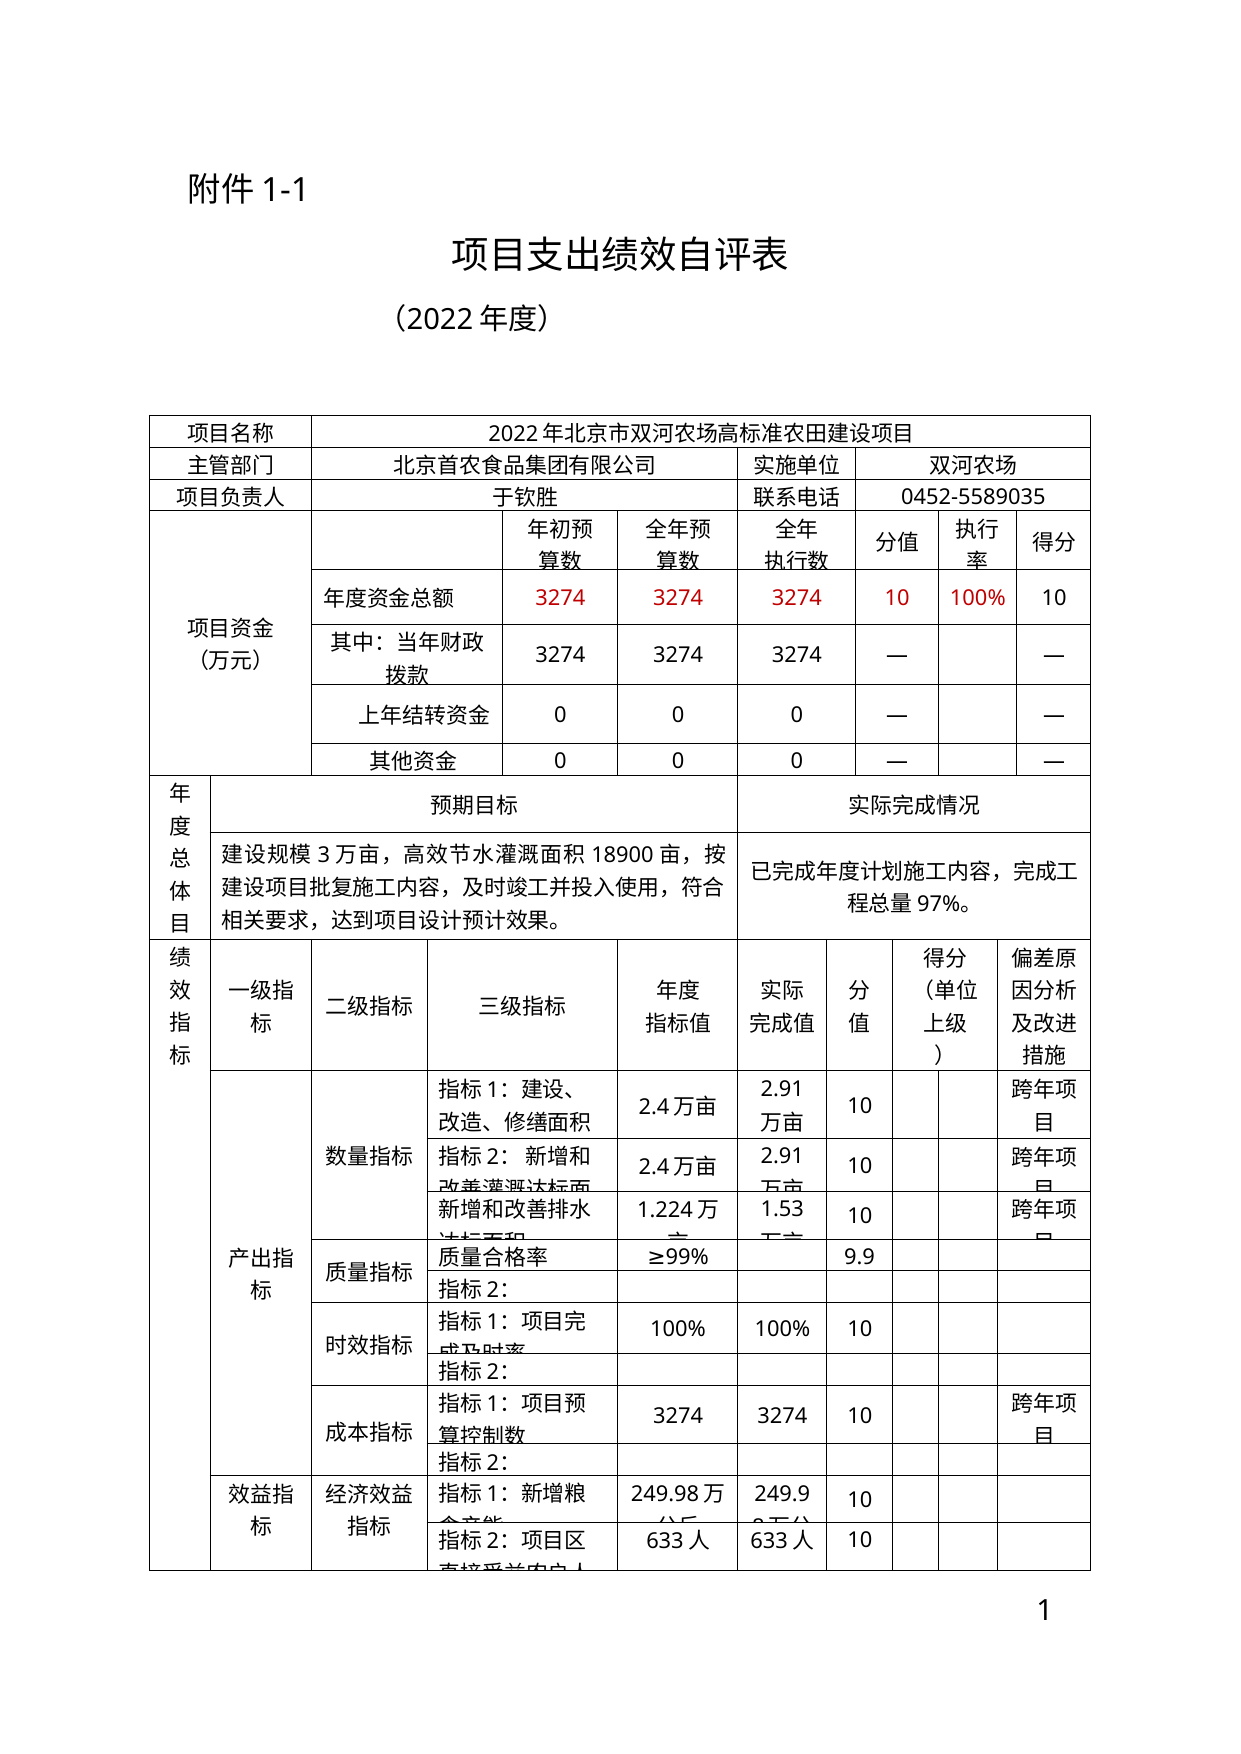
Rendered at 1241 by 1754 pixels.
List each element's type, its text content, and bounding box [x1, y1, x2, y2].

table_cell [998, 1271, 1090, 1302]
table_cell 实际完成情况 [738, 776, 1090, 832]
table_cell [618, 1354, 737, 1385]
table_cell 10 [827, 1139, 892, 1191]
table_cell [998, 1240, 1090, 1270]
table_cell [827, 1271, 892, 1302]
table_header 项目名称 [150, 416, 311, 447]
table_cell — [856, 744, 938, 775]
table_cell 实施单位 [738, 448, 855, 478]
table_cell 10 [827, 1192, 892, 1238]
table_cell 二级指标 [312, 940, 427, 1070]
text （2022年度） [187, 285, 1053, 350]
table_cell — [856, 625, 938, 684]
table_cell 得分 [1017, 511, 1090, 569]
table_cell [738, 1354, 826, 1385]
table_header 2022年北京市双河农场高标准农田建设项目 [312, 416, 1090, 447]
table_cell 新增和改善排水达标面积 [428, 1192, 617, 1238]
table_cell [893, 1444, 938, 1475]
table_cell 10 [1017, 570, 1090, 624]
table_cell 效益指标 [211, 1476, 311, 1570]
table_cell [939, 1386, 997, 1443]
table_cell 联系电话 [738, 480, 855, 510]
table_cell [998, 1444, 1090, 1475]
table_cell — [1017, 685, 1090, 743]
table_cell [998, 1523, 1090, 1570]
table_cell 指标2： [428, 1271, 617, 1302]
table_cell [618, 1271, 737, 1302]
table_cell 0 [503, 685, 617, 743]
table_cell 9.9 [827, 1240, 892, 1270]
table_cell 3274 [503, 625, 617, 684]
table_cell [939, 744, 1016, 775]
table_cell 偏差原因分析及改进 措施 [998, 940, 1090, 1070]
table_cell 0 [503, 744, 617, 775]
table_cell [939, 685, 1016, 743]
table_cell 建设规模3万亩，高效节水灌溉面积18900亩，按建设项目批复施工内容，及时竣工并投入使用，符合相关要求，达到项目设计预计效果。 [211, 833, 737, 939]
table_cell [939, 1192, 997, 1238]
table_cell 主管部门 [150, 448, 311, 478]
table_cell [939, 1444, 997, 1475]
table_cell [939, 1303, 997, 1353]
text 附件1-1 [187, 155, 1053, 220]
table_cell 0 [738, 685, 855, 743]
table_cell 10 [827, 1523, 892, 1570]
table_cell 跨年项目 [998, 1071, 1090, 1138]
table_cell [939, 1476, 997, 1522]
table_cell 质量合格率≥99% [428, 1240, 617, 1270]
table_cell [893, 1354, 938, 1385]
table_cell ≥99% [618, 1240, 737, 1270]
table_cell 3274 [618, 570, 737, 624]
table_cell 跨年项目 [998, 1192, 1090, 1238]
text 项目支出绩效自评表 [187, 220, 1053, 285]
table_cell [893, 1192, 938, 1238]
table_cell 成本指标 [312, 1386, 427, 1475]
table_cell 0 [738, 744, 855, 775]
table_cell 经济效益 指标 [312, 1476, 427, 1570]
table_cell 质量指标 [312, 1240, 427, 1302]
table_cell 1.224万亩 [618, 1192, 737, 1238]
table_cell 0 [618, 685, 737, 743]
table_cell [312, 511, 502, 569]
table_cell [893, 1071, 938, 1138]
table_cell 执行率 [939, 511, 1016, 569]
table_cell 产出指标 [211, 1071, 311, 1475]
table_cell 10 [827, 1071, 892, 1138]
table_cell 跨年项目 [998, 1386, 1090, 1443]
table_cell 指标2： [428, 1354, 617, 1385]
table_cell [827, 1354, 892, 1385]
table_cell [893, 1386, 938, 1443]
table_cell [939, 1271, 997, 1302]
table_cell 10 [856, 570, 938, 624]
table_cell — [1017, 625, 1090, 684]
table_cell 100% [738, 1303, 826, 1353]
table_cell 指标1：项目完成及时率 [428, 1303, 617, 1353]
table_cell [939, 1240, 997, 1270]
table_cell [893, 1271, 938, 1302]
table_cell 项目负责人 [150, 480, 311, 510]
table_cell [998, 1476, 1090, 1522]
table_cell 数量指标 [312, 1071, 427, 1238]
table_cell 年度 指标值 [618, 940, 737, 1070]
table_cell 2.4万亩 [618, 1071, 737, 1138]
table_cell [939, 1523, 997, 1570]
table_cell 指标1：建设、改造、修缮面积 [428, 1071, 617, 1138]
table_cell 全年预 算数 [618, 511, 737, 569]
table_cell [893, 1139, 938, 1191]
table_cell 2.91万亩 [738, 1071, 826, 1138]
table_cell 绩 效 指 标 [150, 940, 210, 1570]
table_cell 其他资金 [312, 744, 502, 775]
table_cell 年度资金总额 [312, 570, 502, 624]
table_cell 3274 [503, 570, 617, 624]
table_cell 10 [827, 1386, 892, 1443]
table_cell [738, 1240, 826, 1270]
table_cell 实际 完成值 [738, 940, 826, 1070]
table_cell [893, 1303, 938, 1353]
table_cell 100% [618, 1303, 737, 1353]
table_cell 3274 [738, 625, 855, 684]
table_cell [998, 1303, 1090, 1353]
table_cell [893, 1476, 938, 1522]
table_cell 指标2： [428, 1444, 617, 1475]
table_cell [893, 1523, 938, 1570]
table_cell 633人 [618, 1523, 737, 1570]
table_cell 249.98万公斤 [618, 1476, 737, 1522]
table_cell 时效指标 [312, 1303, 427, 1385]
table_cell 年度总体目标 [150, 776, 210, 939]
table_cell 北京首农食品集团有限公司 [312, 448, 737, 478]
table_cell 得分（单位上级 ） [893, 940, 997, 1070]
table_cell 上年结转资金 [312, 685, 502, 743]
table_cell 分值 [827, 940, 892, 1070]
table_cell [738, 1444, 826, 1475]
table_cell 2.91万亩 [738, 1139, 826, 1191]
table_cell 全年 执行数 [738, 511, 855, 569]
table_cell 项目资金 （万元） [150, 511, 311, 775]
table_cell 双河农场 [856, 448, 1090, 478]
table_cell [738, 1271, 826, 1302]
table_cell 3274 [618, 625, 737, 684]
table_cell [939, 1071, 997, 1138]
table_cell 1.53万亩 [738, 1192, 826, 1238]
table_cell 10 [827, 1476, 892, 1522]
table_cell 年初预 算数 [503, 511, 617, 569]
table_cell 指标2： 新增和改善灌溉达标面积 [428, 1139, 617, 1191]
table_cell 0 [618, 744, 737, 775]
table_cell — [856, 685, 938, 743]
table_cell 指标2： 项目区直接受益农户人数 [428, 1523, 617, 1570]
table_cell 已完成年度计划施工内容，完成工程总量97%。 [738, 833, 1090, 939]
table_cell 3274 [738, 1386, 826, 1443]
table_cell 3274 [738, 570, 855, 624]
table_cell 其中：当年财政 拨款 [312, 625, 502, 684]
table_cell 指标1：新增粮食产能 [428, 1476, 617, 1522]
table_cell 249.98万公斤 [738, 1476, 826, 1522]
table_cell 一级指标 [211, 940, 311, 1070]
table_cell 2.4万亩 [618, 1139, 737, 1191]
table_cell [827, 1444, 892, 1475]
table_cell [939, 1139, 997, 1191]
table_cell 三级指标 [428, 940, 617, 1070]
table_cell 分值 [856, 511, 938, 569]
table_cell 于钦胜 [312, 480, 737, 510]
table_cell 100% [939, 570, 1016, 624]
table_cell 3274 [618, 1386, 737, 1443]
table_cell 预期目标 [211, 776, 737, 832]
table_cell 指标1：项目预算控制数 [428, 1386, 617, 1443]
table_cell [998, 1354, 1090, 1385]
table_cell — [1017, 744, 1090, 775]
table_cell [618, 1444, 737, 1475]
table_cell 633人 [738, 1523, 826, 1570]
table_cell 0452-5589035 [856, 480, 1090, 510]
table_cell [939, 625, 1016, 684]
table_cell 10 [827, 1303, 892, 1353]
table_cell 跨年项目 [998, 1139, 1090, 1191]
table_cell [939, 1354, 997, 1385]
table_cell [893, 1240, 938, 1270]
